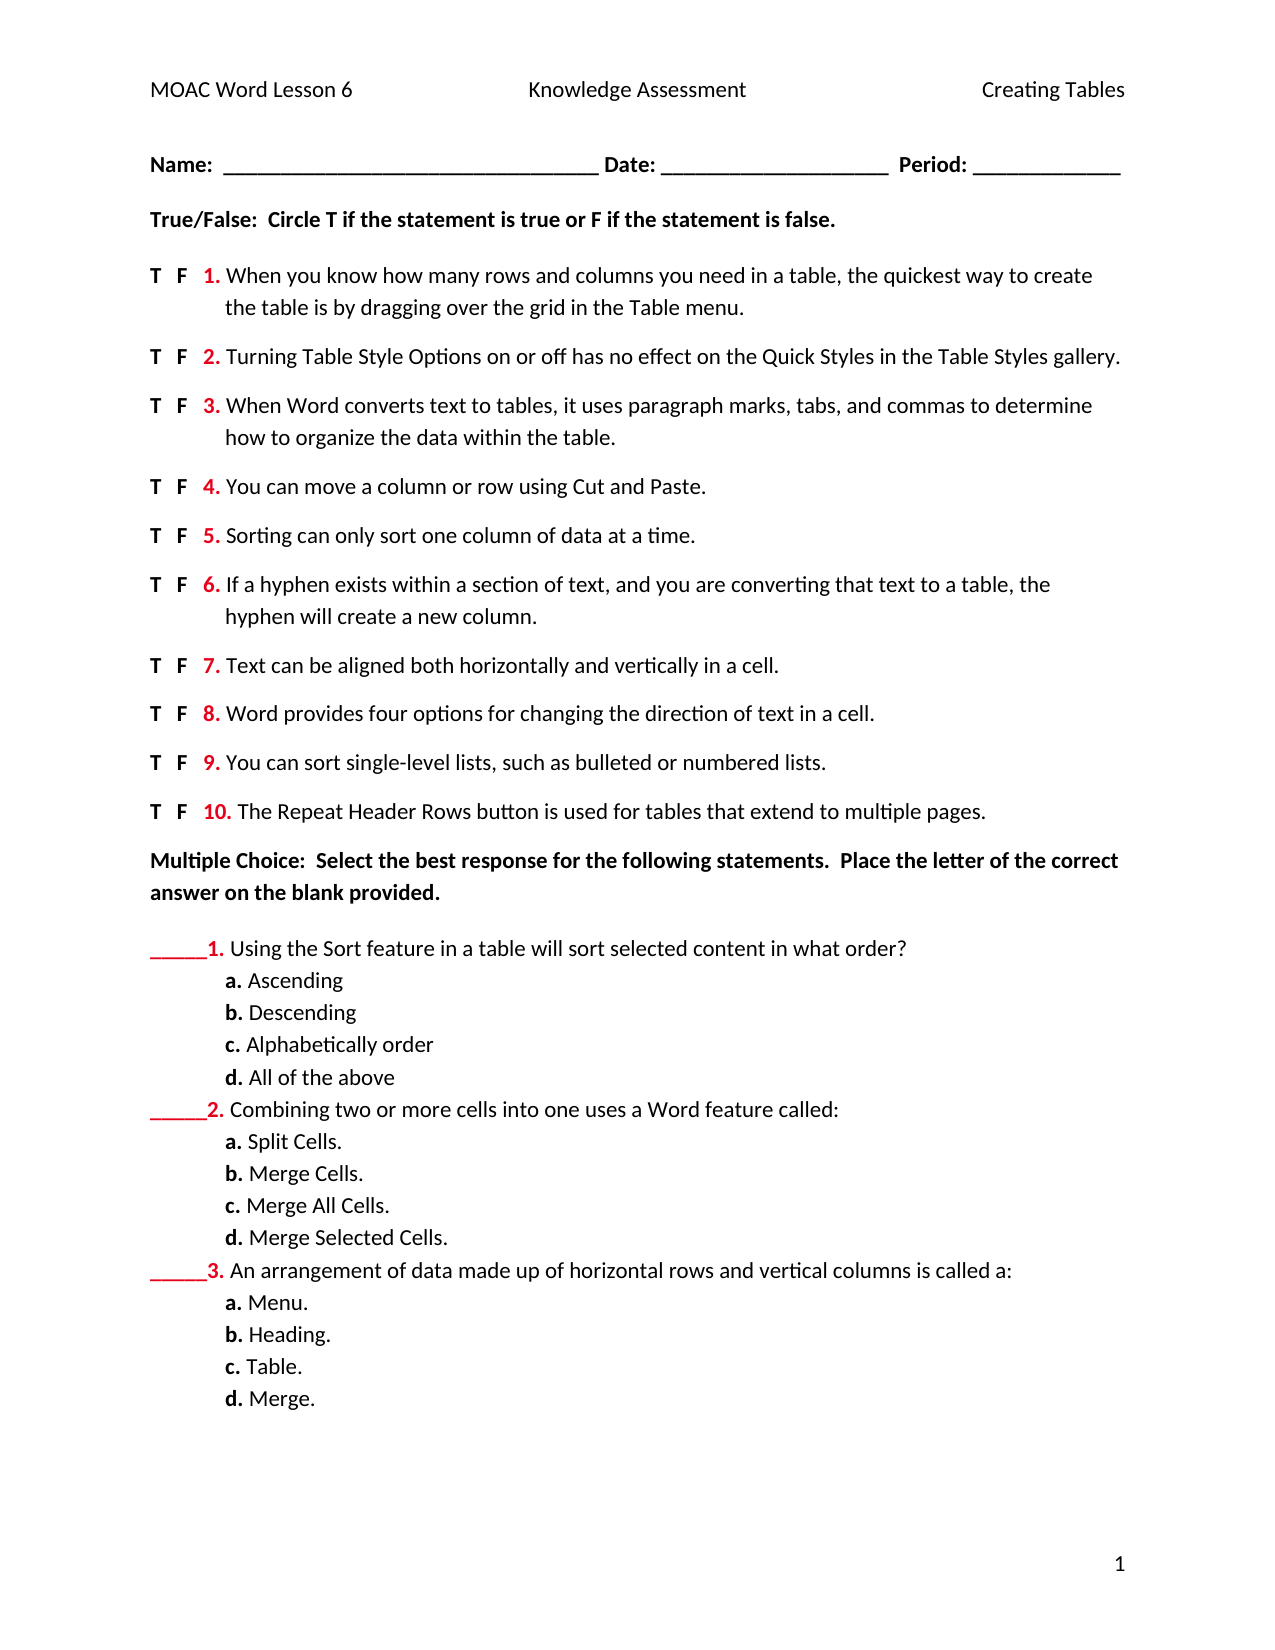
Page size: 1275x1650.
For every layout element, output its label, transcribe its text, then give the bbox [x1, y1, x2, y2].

text d. Merge Selected Cells. [225, 1223, 1125, 1252]
text b. Descending [225, 998, 1125, 1026]
text a. Menu. [225, 1288, 1125, 1316]
text T F 9. You can sort single-level lists, such as bulleted or numbered lists. [150, 748, 1125, 776]
text _____1. Using the Sort feature in a table will sort selected content in what order? [150, 934, 1125, 962]
text c. Table. [225, 1352, 1125, 1380]
text a. Ascending [225, 966, 1125, 994]
text d. Merge. [225, 1384, 1125, 1412]
text T F 2. Turning Table Style Options on or off has no effect on the Quick Styles in the Table Styles gallery. [150, 342, 1125, 370]
text b. Merge Cells. [225, 1159, 1125, 1187]
text _____2. Combining two or more cells into one uses a Word feature called: [150, 1095, 1125, 1123]
text T F 5. Sorting can only sort one column of data at a time. [150, 521, 1125, 549]
text Multiple Choice: Select the best response for the following statements. Place the letter of the correct answer on the blank provided. [150, 846, 1125, 906]
text T F 10. The Repeat Header Rows button is used for tables that extend to multiple pages. [150, 797, 1125, 825]
text T F 4. You can move a column or row using Cut and Paste. [150, 472, 1125, 500]
text T F 8. Word provides four options for changing the direction of text in a cell. [150, 699, 1125, 728]
text T F 3. When Word converts text to tables, it uses paragraph marks, tabs, and commas to determine how to organize the data within the table. [150, 391, 1125, 451]
text b. Heading. [225, 1320, 1125, 1348]
text c. Merge All Cells. [225, 1191, 1125, 1219]
text _____3. An arrangement of data made up of horizontal rows and vertical columns is called a: [150, 1256, 1125, 1284]
text T F 7. Text can be aligned both horizontally and vertically in a cell. [150, 651, 1125, 679]
text True/False: Circle T if the statement is true or F if the statement is false. [150, 206, 1125, 233]
text T F 6. If a hyphen exists within a section of text, and you are converting that text to a table, the hyphen will create a new column. [150, 570, 1125, 630]
text c. Alphabetically order [225, 1030, 1125, 1058]
text a. Split Cells. [225, 1127, 1125, 1155]
text T F 1. When you know how many rows and columns you need in a table, the quickest way to create the table is by dragging over the grid in the Table menu. [150, 261, 1125, 321]
text Name: _________________________________ Date: ____________________ Period: _____________ [150, 150, 1125, 178]
text d. All of the above [225, 1063, 1125, 1091]
